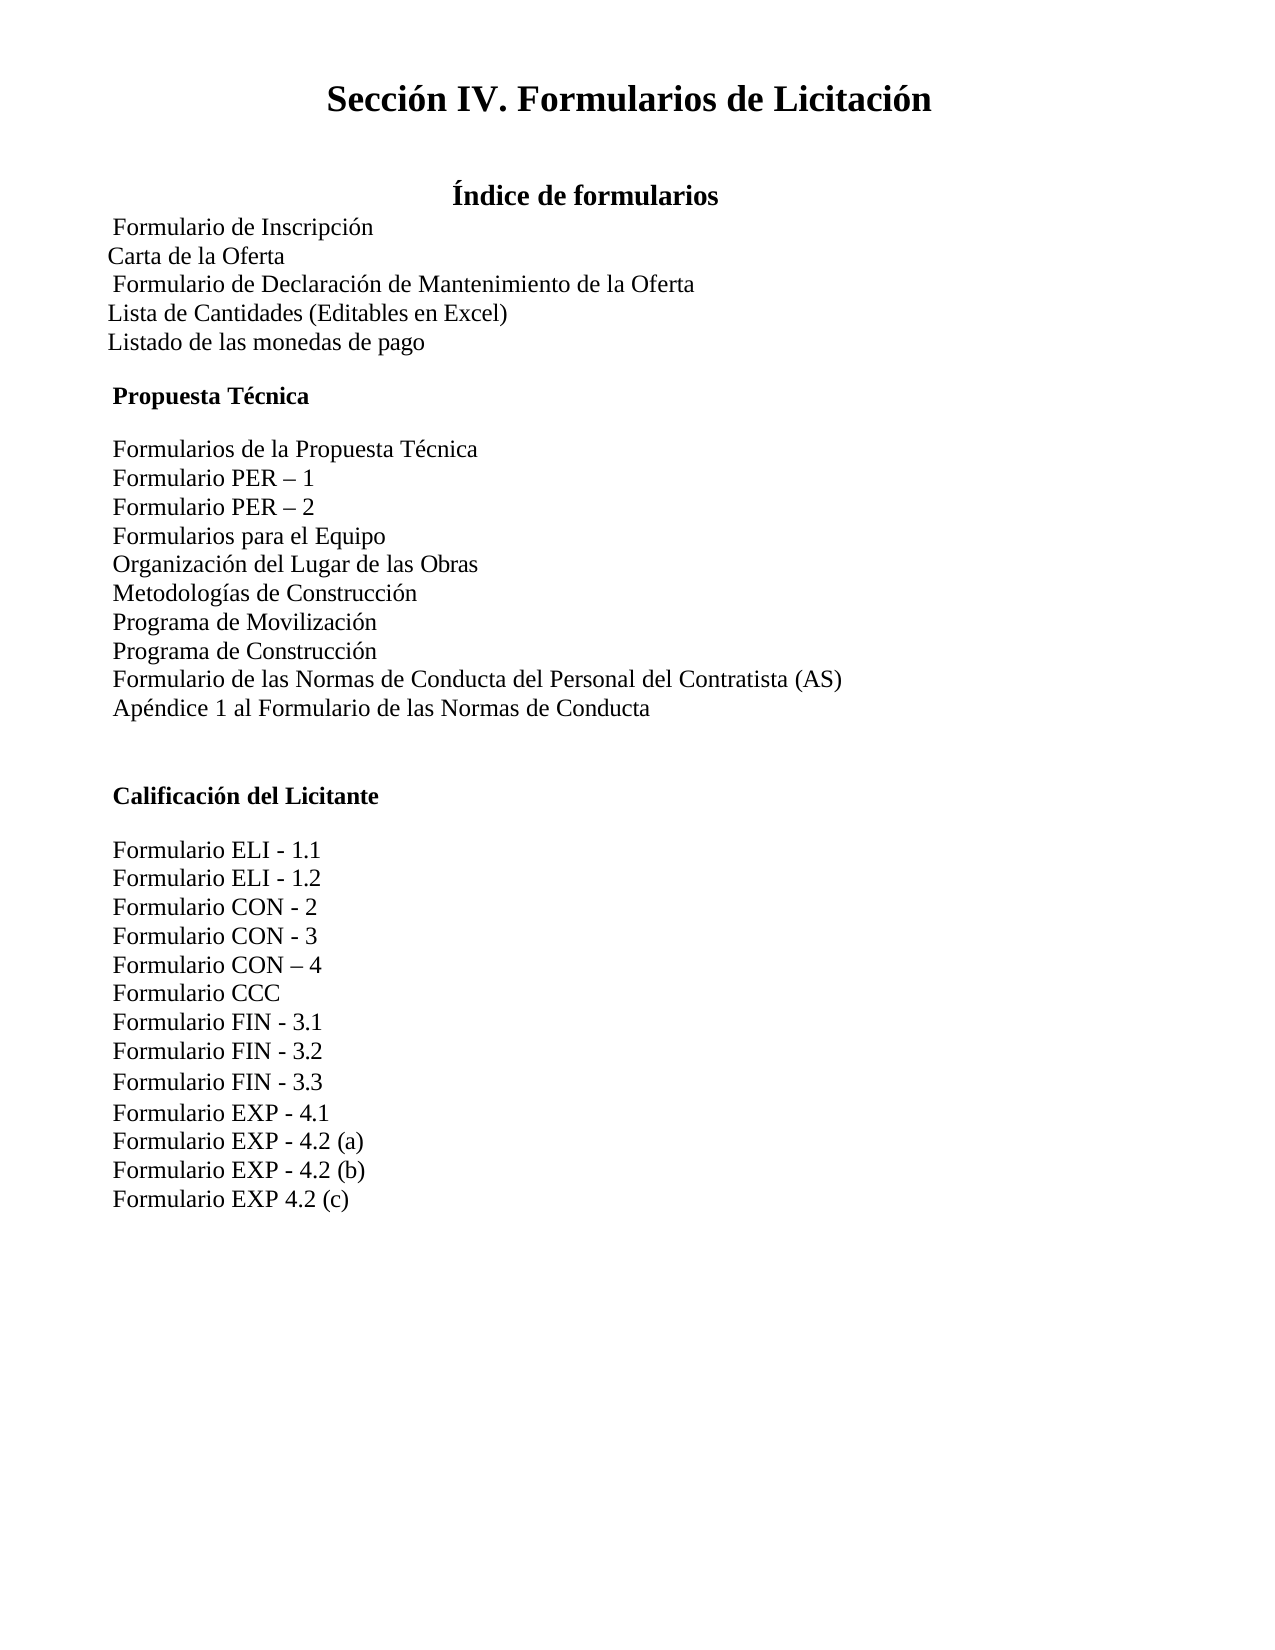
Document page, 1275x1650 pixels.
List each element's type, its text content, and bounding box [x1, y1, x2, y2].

text Índice de formularios [75, 178, 1096, 212]
